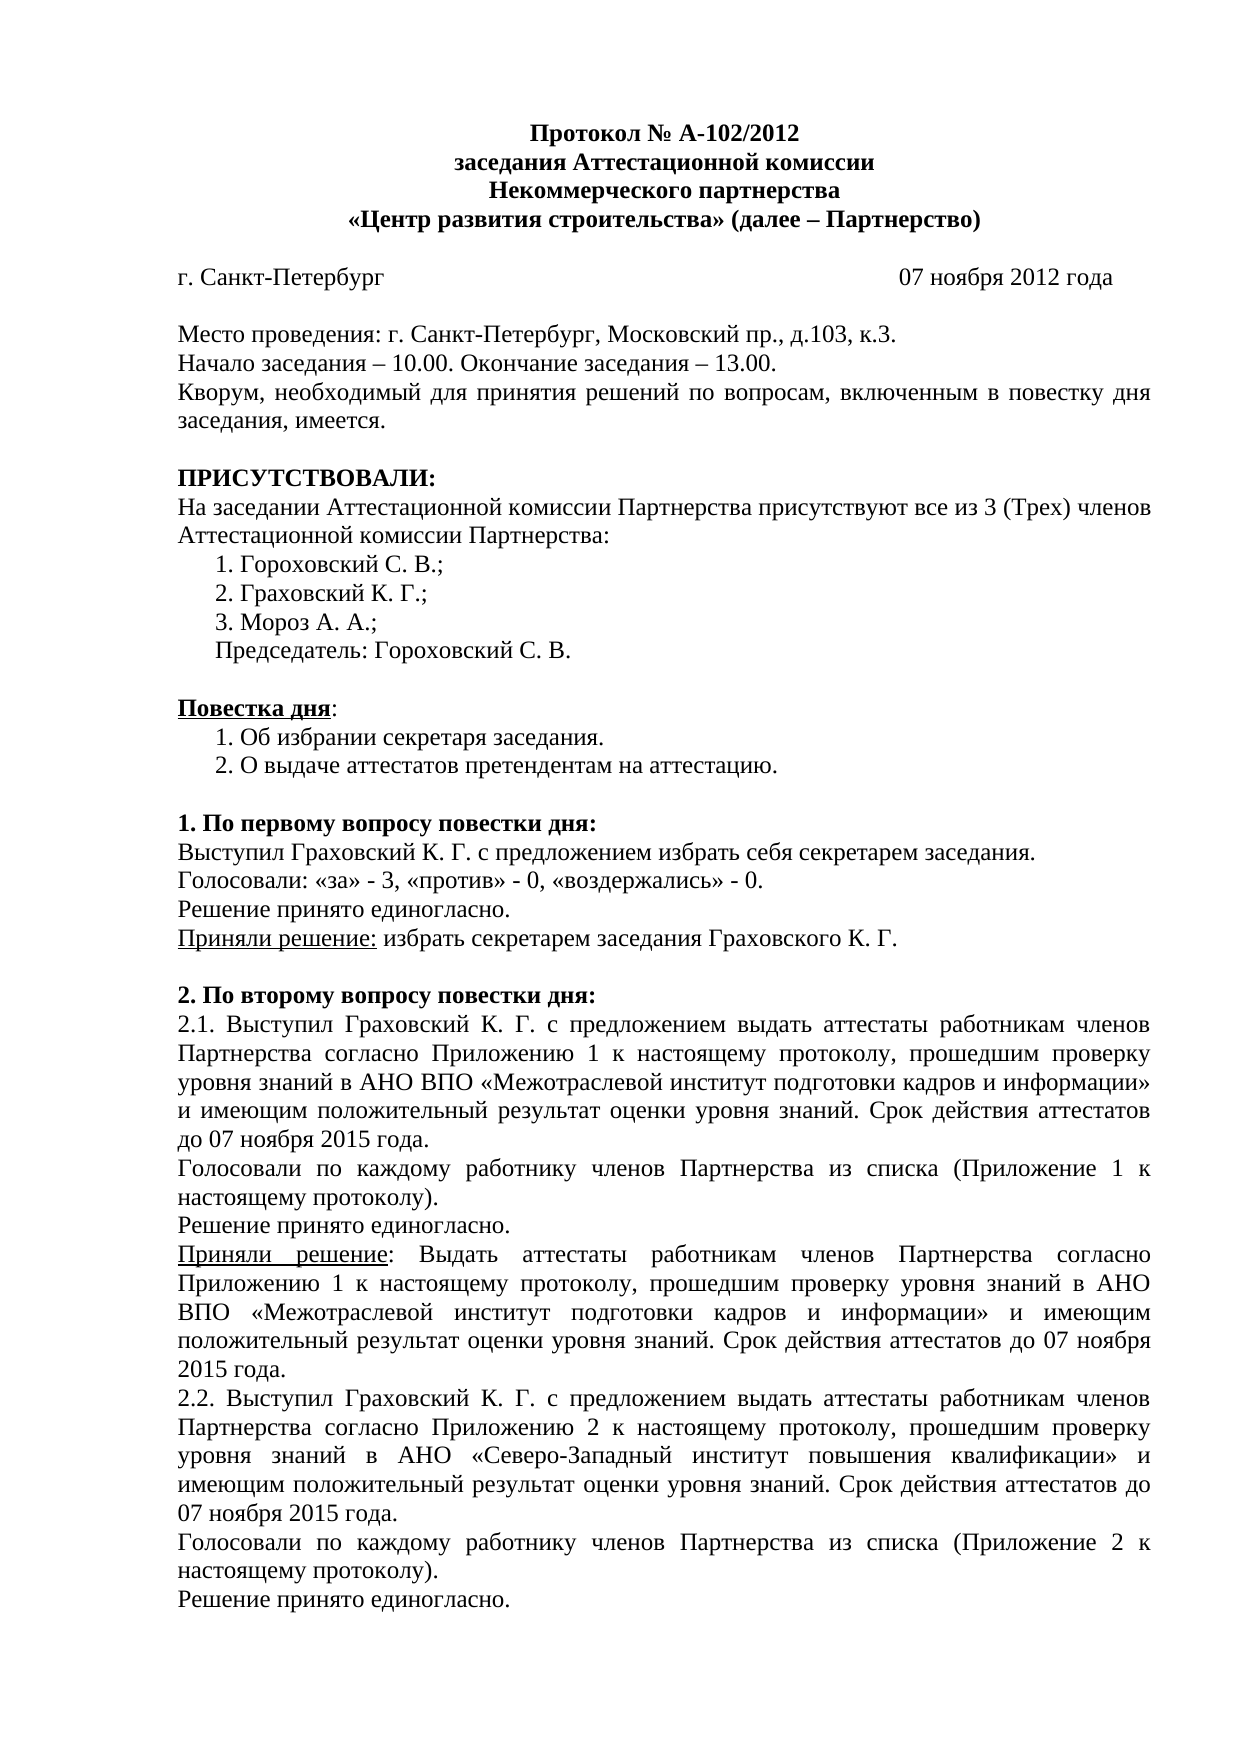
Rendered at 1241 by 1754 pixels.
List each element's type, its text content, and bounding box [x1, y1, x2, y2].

text 1. Гороховский С. В.; [215, 549, 1152, 578]
text Некоммерческого партнерства [177, 176, 1152, 204]
text ПРИСУТСТВОВАЛИ: [177, 463, 1152, 492]
text Голосовали: «за» - 3, «против» - 0, «воздержались» - 0. [177, 866, 1152, 894]
text Приняли решение: избрать секретарем заседания Граховского К. Г. [177, 923, 1152, 952]
text 2. О выдаче аттестатов претендентам на аттестацию. [215, 751, 1152, 779]
text 2. Граховский К. Г.; [215, 578, 1152, 607]
text г. Санкт-Петербург 07 ноября 2012 года [177, 262, 1152, 291]
text 1. Об избрании секретаря заседания. [215, 722, 1152, 751]
text 2.2. Выступил Граховский К. Г. с предложением выдать аттестаты работникам членов Партнерства согласно Приложению 2 к настоящему протоколу, прошедшим проверку уровня знаний в АНО «Северо-Западный институт повышения квалификации» и имеющим положительный результат оценки уровня знаний. Срок действия аттестатов до 07 ноября 2015 года. [177, 1383, 1152, 1527]
text Решение принято единогласно. [177, 1584, 1152, 1613]
text Место проведения: г. Санкт-Петербург, Московский пр., д.103, к.3. [177, 319, 1152, 348]
text 3. Мороз А. А.; [215, 607, 1152, 636]
text заседания Аттестационной комиссии [177, 147, 1152, 176]
text Решение принято единогласно. [177, 1211, 1152, 1239]
text «Центр развития строительства» (далее – Партнерство) [177, 204, 1152, 233]
text Голосовали по каждому работнику членов Партнерства из списка (Приложение 2 к настоящему протоколу). [177, 1527, 1152, 1584]
text 2.1. Выступил Граховский К. Г. с предложением выдать аттестаты работникам членов Партнерства согласно Приложению 1 к настоящему протоколу, прошедшим проверку уровня знаний в АНО ВПО «Межотраслевой институт подготовки кадров и информации» и имеющим положительный результат оценки уровня знаний. Срок действия аттестатов до 07 ноября 2015 года. [177, 1009, 1152, 1153]
text Повестка дня: [177, 693, 1152, 722]
text Председатель: Гороховский С. В. [215, 636, 1152, 664]
text Решение принято единогласно. [177, 894, 1152, 923]
text Протокол № А-102/2012 [177, 118, 1152, 147]
text На заседании Аттестационной комиссии Партнерства присутствуют все из 3 (Трех) членов Аттестационной комиссии Партнерства: [177, 492, 1152, 549]
text Голосовали по каждому работнику членов Партнерства из списка (Приложение 1 к настоящему протоколу). [177, 1153, 1152, 1211]
text Начало заседания – 10.00. Окончание заседания – 13.00. [177, 348, 1152, 377]
text 2. По второму вопросу повестки дня: [177, 981, 1152, 1009]
text 1. По первому вопросу повестки дня: [177, 808, 1152, 837]
text Кворум, необходимый для принятия решений по вопросам, включенным в повестку дня заседания, имеется. [177, 377, 1152, 434]
text Выступил Граховский К. Г. с предложением избрать себя секретарем заседания. [177, 837, 1152, 866]
text Приняли решение: Выдать аттестаты работникам членов Партнерства согласно Приложению 1 к настоящему протоколу, прошедшим проверку уровня знаний в АНО ВПО «Межотраслевой институт подготовки кадров и информации» и имеющим положительный результат оценки уровня знаний. Срок действия аттестатов до 07 ноября 2015 года. [177, 1239, 1152, 1383]
